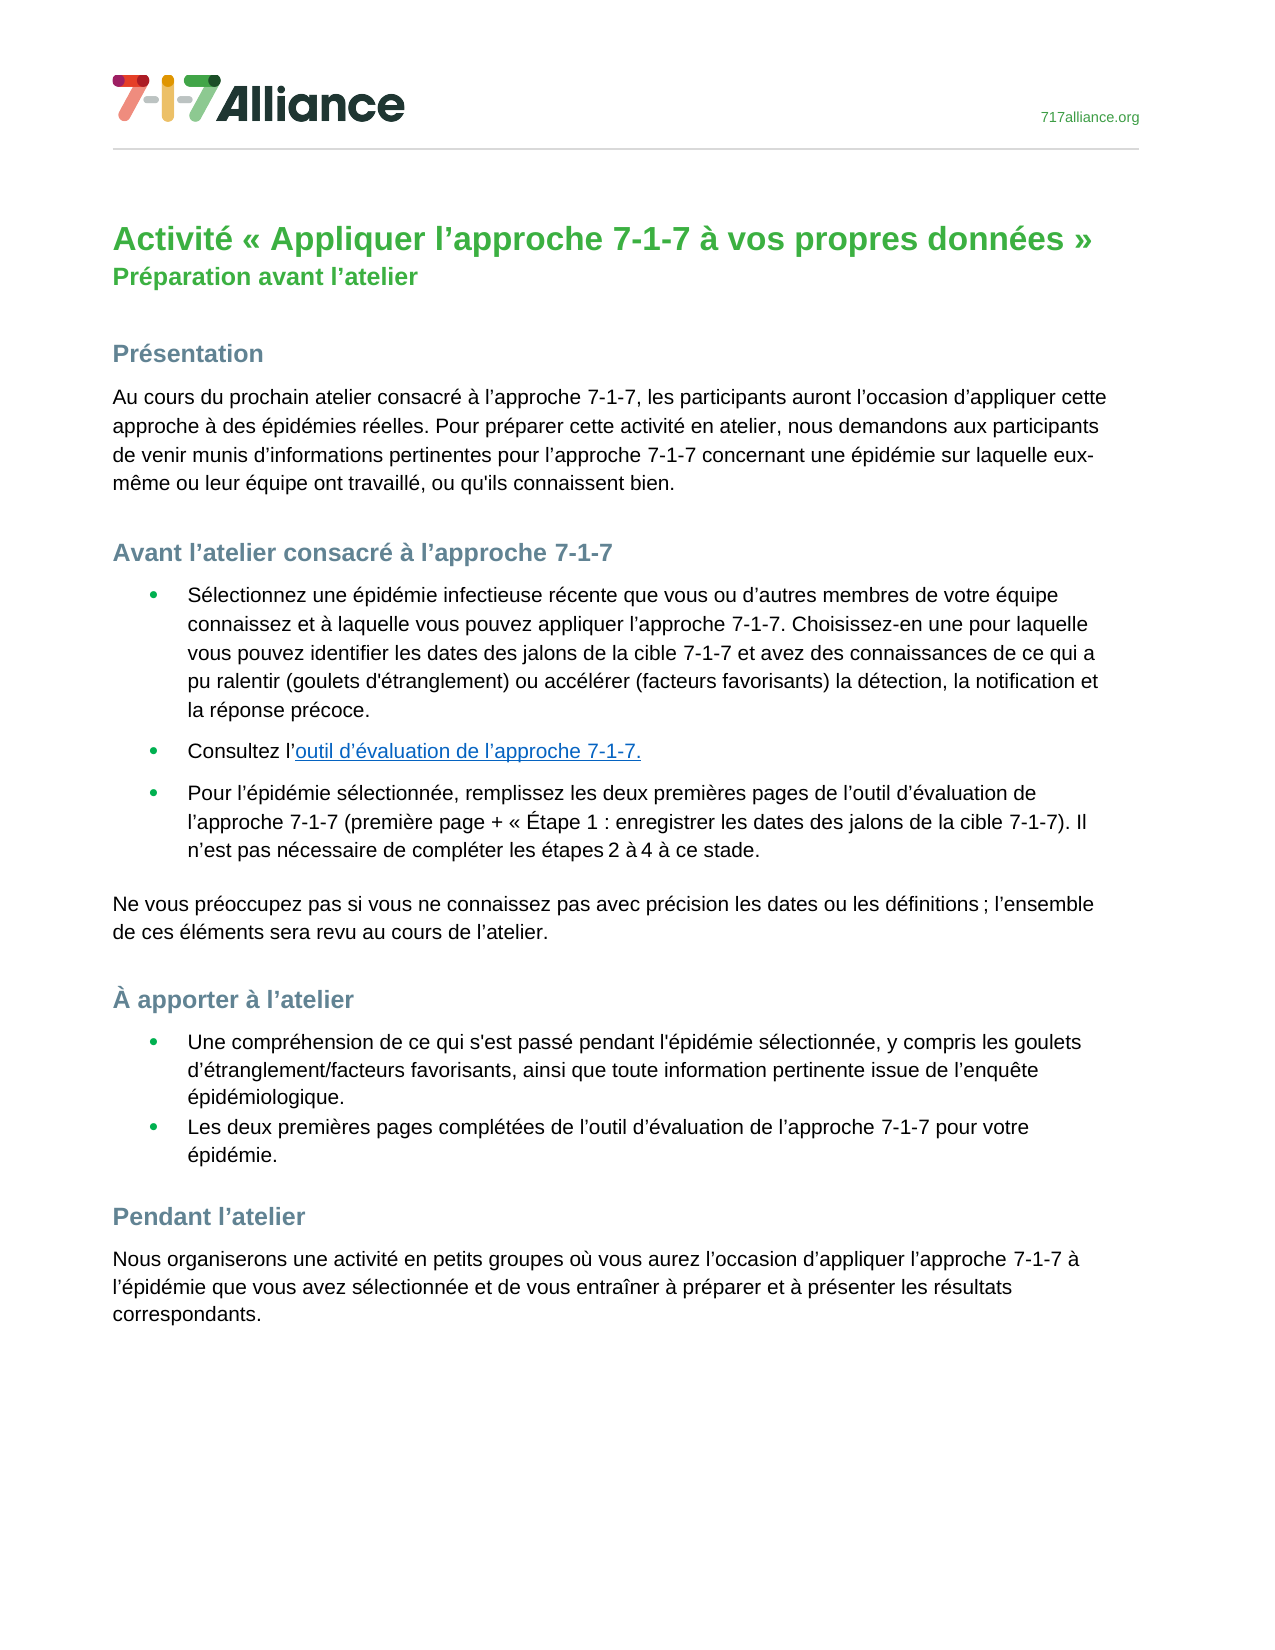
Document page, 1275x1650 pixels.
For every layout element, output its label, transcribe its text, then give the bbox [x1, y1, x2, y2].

list Consultez l’outil d’évaluation de l’approche 7-1-7. [150, 739, 1116, 763]
picture [112, 75, 405, 122]
text À apporter à l’atelier [112, 984, 1162, 1013]
list Sélectionnez une épidémie infectieuse récente que vous ou d’autres membres de votre équipe connaissez et à laquelle vous pouvez appliquer l’approche 7-1-7. Choisissez-en une pour laquelle vous pouvez identifier les dates des jalons de la cible 7-1-7 et avez des connaissances de ce qui a pu ralentir (goulets d'étranglement) ou accélérer (facteurs favorisants) la détection, la notification et la réponse précoce. [150, 583, 1116, 722]
text Présentation [112, 339, 1162, 368]
list Pour l’épidémie sélectionnée, remplissez les deux premières pages de l’outil d’évaluation de l’approche 7-1-7 (première page + « Étape 1 : enregistrer les dates des jalons de la cible 7-1-7). Il n’est pas nécessaire de compléter les étapes 2 à 4 à ce stade. [150, 781, 1116, 862]
text Nous organiserons une activité en petits groupes où vous aurez l’occasion d’appliquer l’approche 7-1-7 à l’épidémie que vous avez sélectionnée et de vous entraîner à préparer et à présenter les résultats correspondants. [112, 1247, 1116, 1326]
text Au cours du prochain atelier consacré à l’approche 7-1-7, les participants auront l’occasion d’appliquer cette approche à des épidémies réelles. Pour préparer cette activité en atelier, nous demandons aux participants de venir munis d’informations pertinentes pour l’approche 7-1-7 concernant une épidémie sur laquelle eux-même ou leur équipe ont travaillé, ou qu'ils connaissent bien. [112, 385, 1116, 495]
list Une compréhension de ce qui s'est passé pendant l'épidémie sélectionnée, y compris les goulets d’étranglement/facteurs favorisants, ainsi que toute information pertinente issue de l’enquête épidémiologique. [150, 1030, 1116, 1109]
text Ne vous préoccupez pas si vous ne connaissez pas avec précision les dates ou les définitions ; l’ensemble de ces éléments sera revu au cours de l’atelier. [112, 892, 1116, 943]
list Les deux premières pages complétées de l’outil d’évaluation de l’approche 7-1-7 pour votre épidémie. [150, 1115, 1116, 1166]
text Avant l’atelier consacré à l’approche 7-1-7 [112, 537, 1162, 566]
text Pendant l’atelier [112, 1202, 1162, 1230]
text Activité « Appliquer l’approche 7-1-7 à vos propres données » Préparation avant l’atelier [112, 219, 1162, 290]
